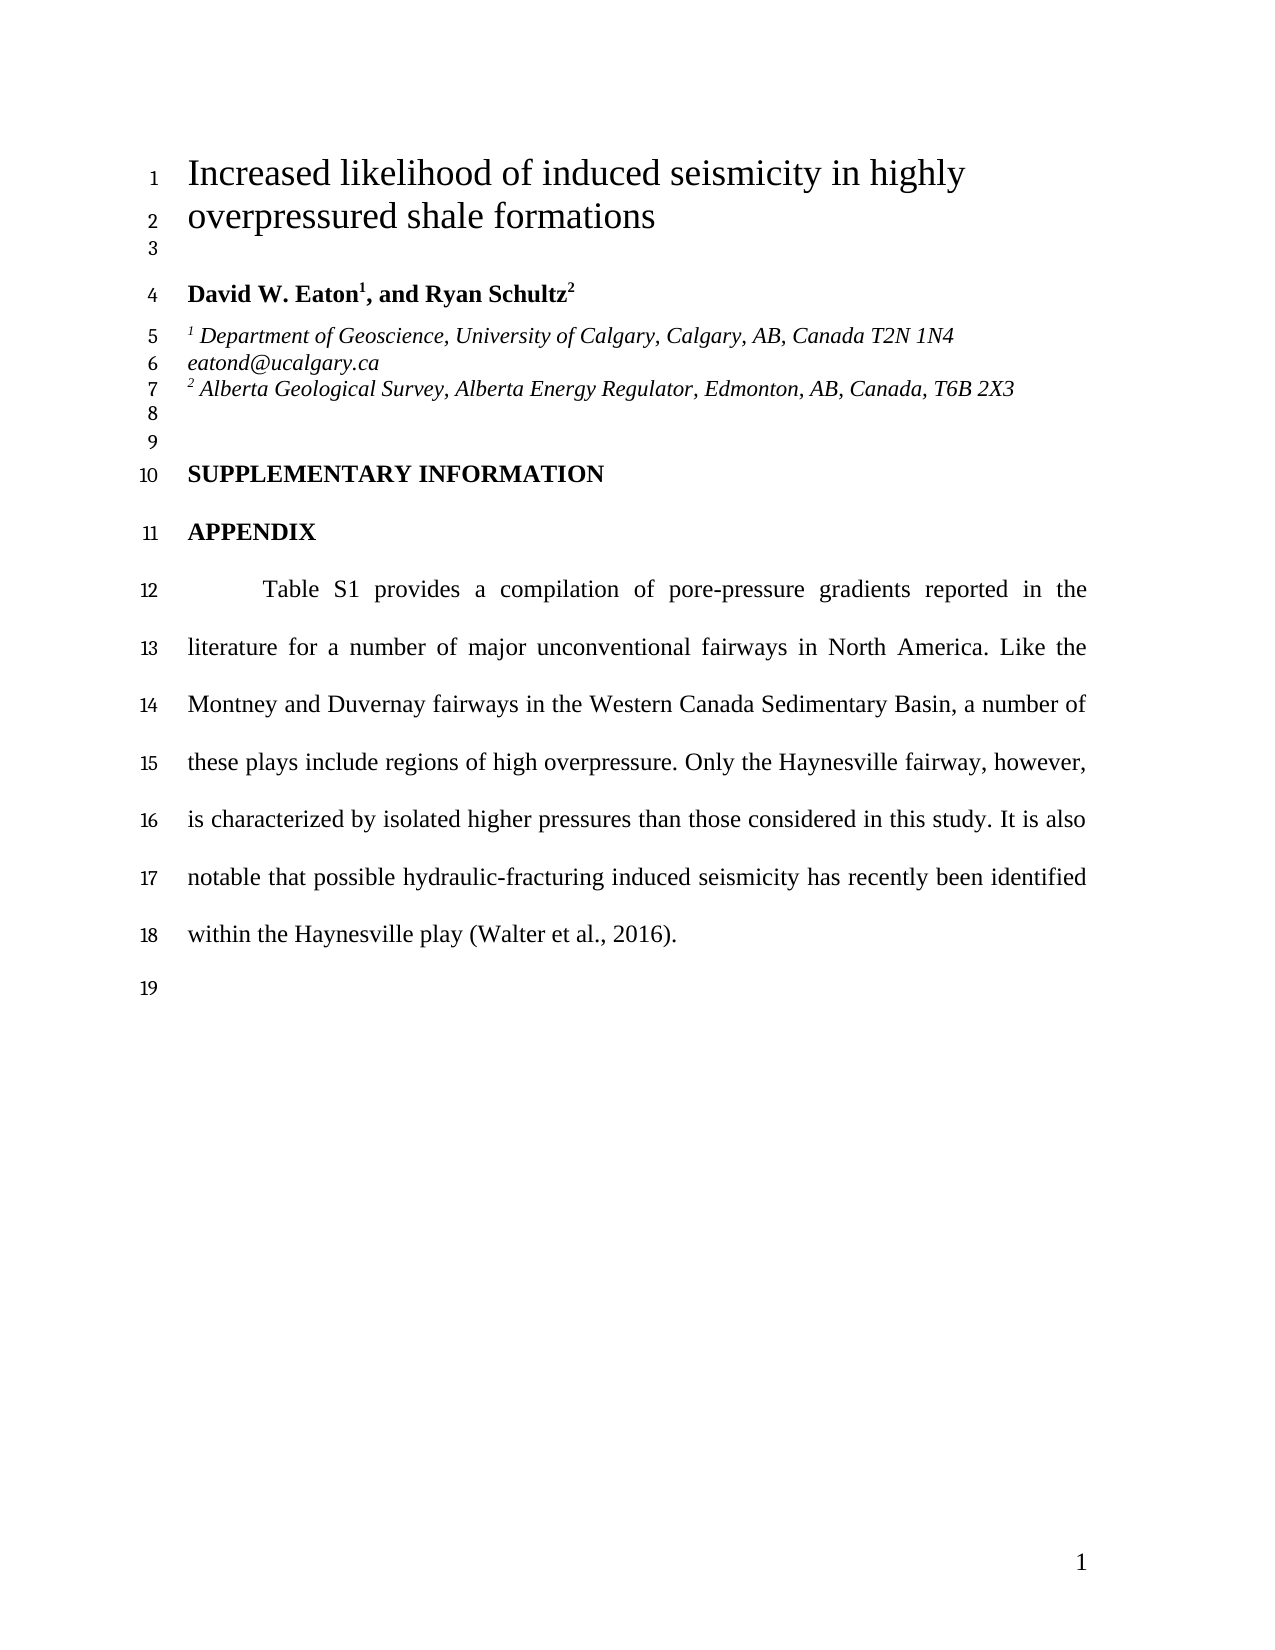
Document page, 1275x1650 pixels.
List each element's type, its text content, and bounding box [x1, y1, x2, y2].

text APPENDIX [187, 517, 1088, 545]
text Table S1 provides a compilation of pore-pressure gradients reported in the literature for a number of major unconventional fairways in North America. Like the Montney and Duvernay fairways in the Western Canada Sedimentary Basin, a number of these plays include regions of high overpressure. Only the Haynesville fairway, however, is characterized by isolated higher pressures than those considered in this study. It is also notable that possible hydraulic-fracturing induced seismicity has recently been identified within the Haynesville play (Walter et al., 2016). [187, 574, 1088, 948]
text 1 Department of Geoscience, University of Calgary, Calgary, AB, Canada T2N 1N4 eatond@ucalgary.ca [187, 322, 1088, 375]
text David W. Eaton1, and Ryan Schultz2 [187, 279, 1088, 308]
title Increased likelihood of induced seismicity in highly overpressured shale formations [187, 150, 1088, 236]
text SUPPLEMENTARY INFORMATION [187, 459, 1088, 488]
text 2 Alberta Geological Survey, Alberta Energy Regulator, Edmonton, AB, Canada, T6B 2X3 [187, 375, 1088, 402]
